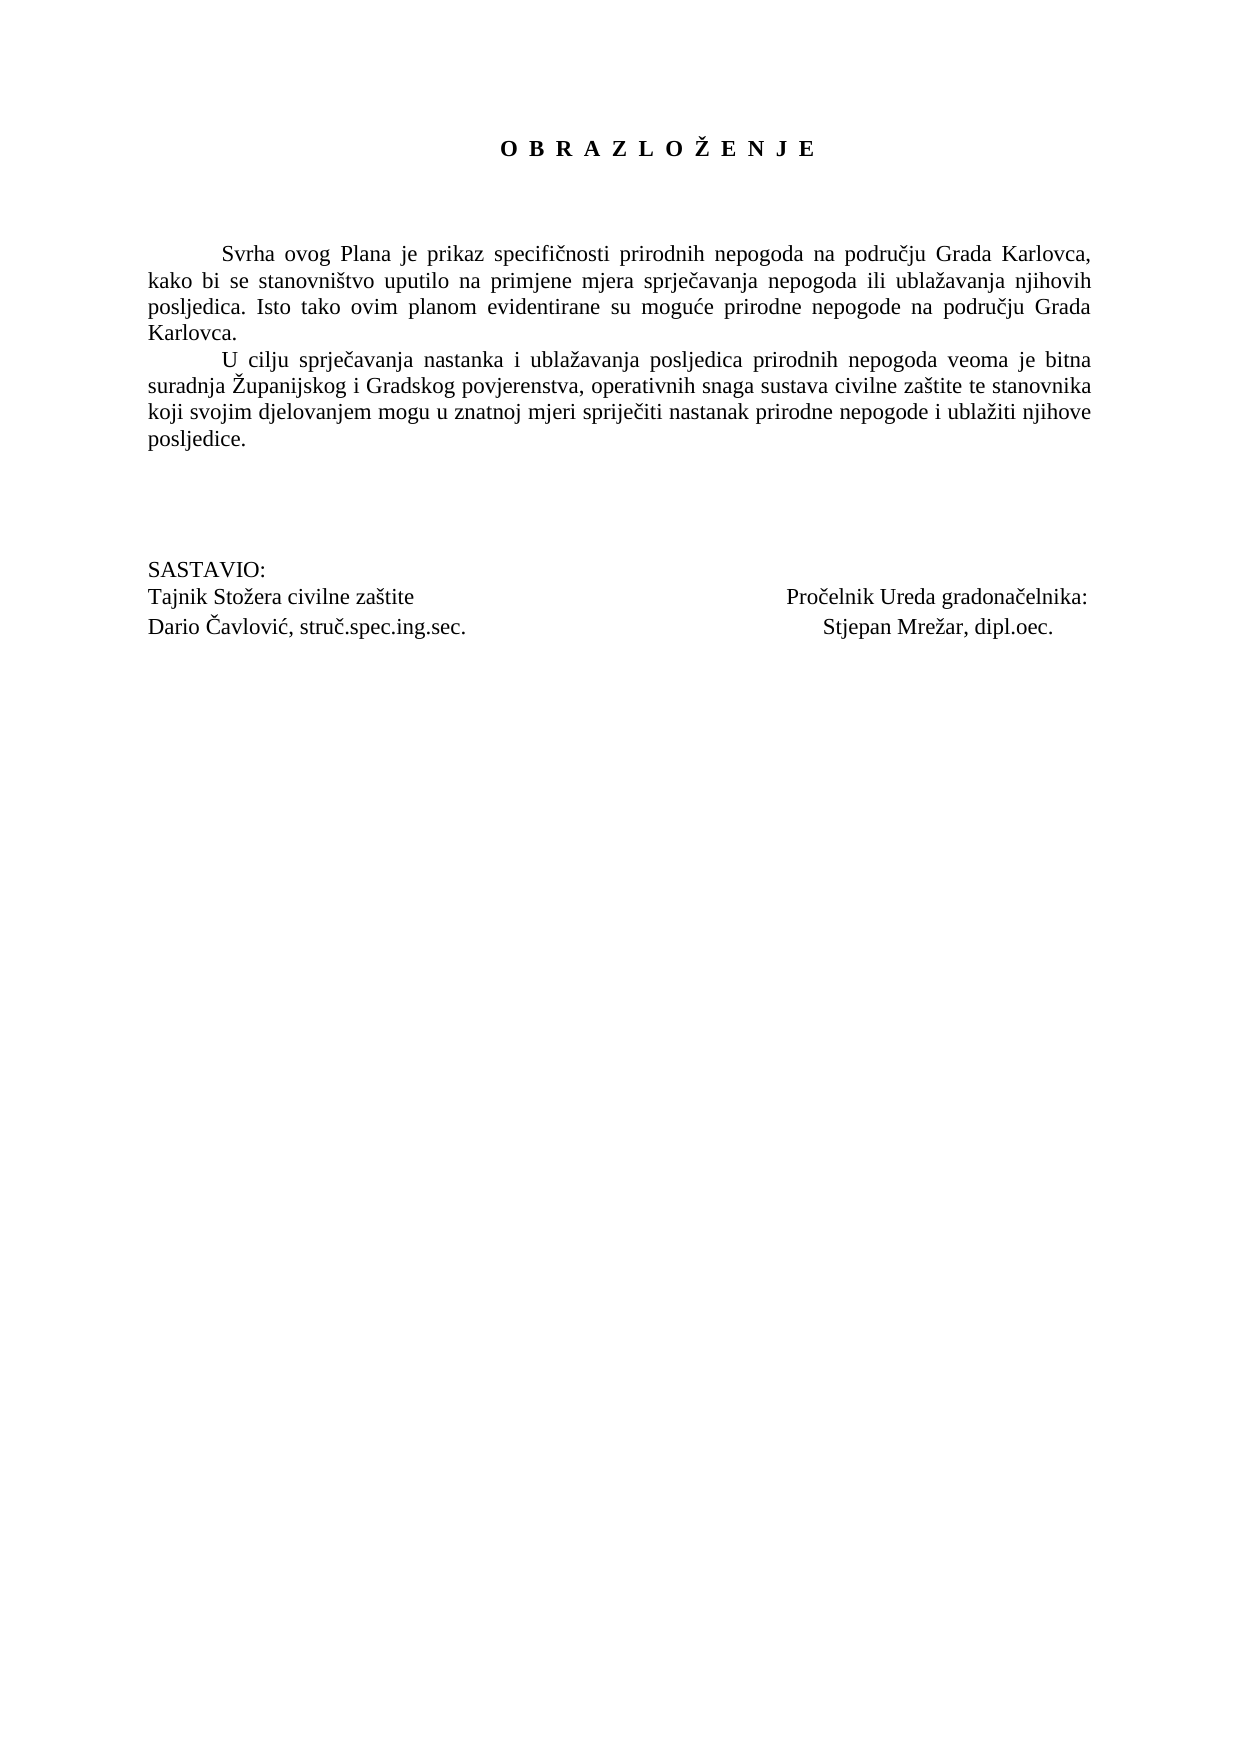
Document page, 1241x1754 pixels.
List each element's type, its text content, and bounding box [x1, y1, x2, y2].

text O B R A Z L O Ž E N J E [148, 135, 1093, 161]
text Tajnik Stožera civilne zaštite Pročelnik Ureda gradonačelnika: [148, 583, 1093, 609]
text SASTAVIO: [148, 557, 1093, 583]
text Svrha ovog Plana je prikaz specifičnosti prirodnih nepogoda na području Grada Karlovca, kako bi se stanovništvo uputilo na primjene mjera sprječavanja nepogoda ili ublažavanja njihovih posljedica. Isto tako ovim planom evidentirane su moguće prirodne nepogode na području Grada Karlovca. [148, 240, 1093, 346]
text U cilju sprječavanja nastanka i ublažavanja posljedica prirodnih nepogoda veoma je bitna suradnja Županijskog i Gradskog povjerenstva, operativnih snaga sustava civilne zaštite te stanovnika koji svojim djelovanjem mogu u znatnoj mjeri spriječiti nastanak prirodne nepogode i ublažiti njihove posljedice. [148, 346, 1093, 451]
text Dario Čavlović, struč.spec.ing.sec. Stjepan Mrežar, dipl.oec. [148, 613, 1093, 639]
